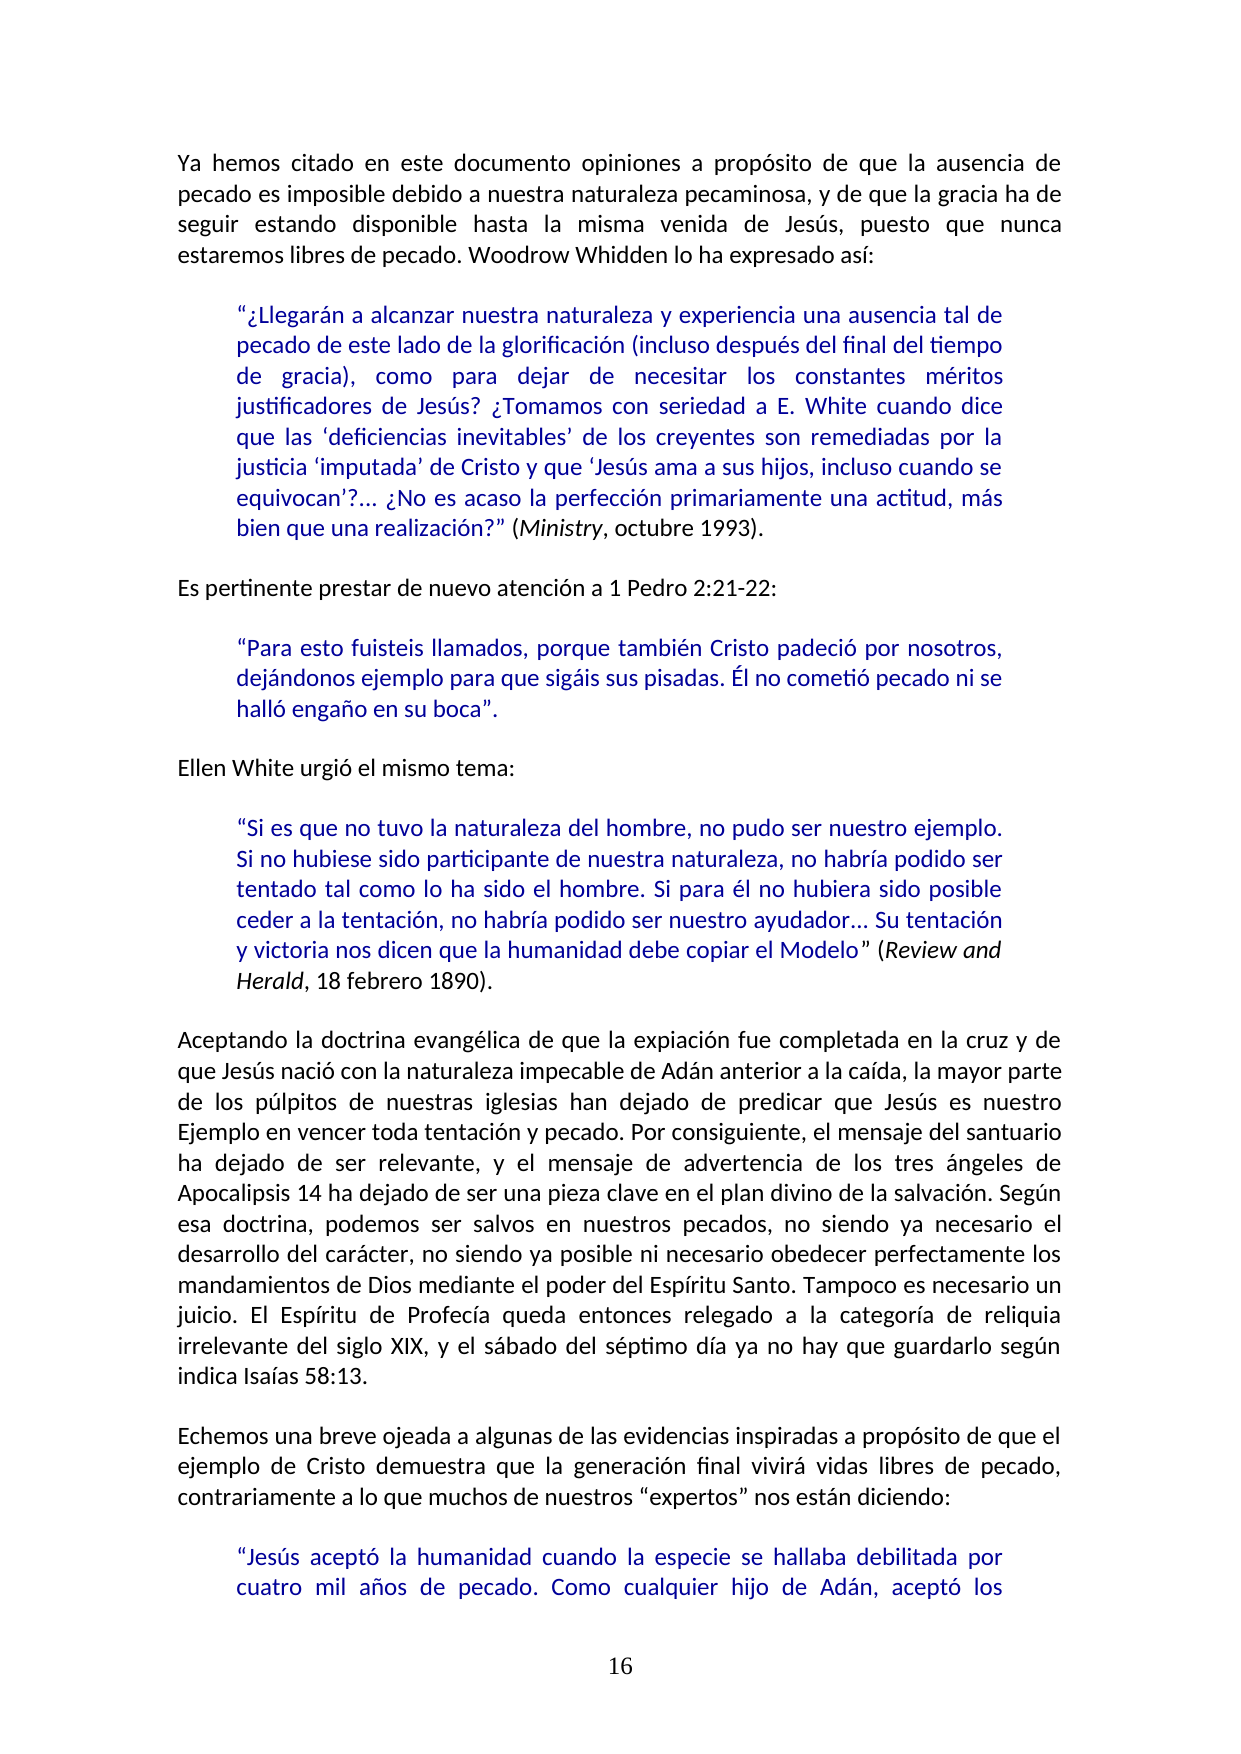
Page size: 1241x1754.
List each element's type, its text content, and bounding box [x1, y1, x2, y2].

text Aceptando la doctrina evangélica de que la expiación fue completada en la cruz y de que Jesús nació con la naturaleza impecable de Adán anterior a la caída, la mayor parte de los púlpitos de nuestras iglesias han dejado de predicar que Jesús es nuestro Ejemplo en vencer toda tentación y pecado. Por consiguiente, el mensaje del santuario ha dejado de ser relevante, y el mensaje de advertencia de los tres ángeles de Apocalipsis 14 ha dejado de ser una pieza clave en el plan divino de la salvación. Según esa doctrina, podemos ser salvos en nuestros pecados, no siendo ya necesario el desarrollo del carácter, no siendo ya posible ni necesario obedecer perfectamente los mandamientos de Dios mediante el poder del Espíritu Santo. Tampoco es necesario un juicio. El Espíritu de Profecía queda entonces relegado a la categoría de reliquia irrelevante del siglo XIX, y el sábado del séptimo día ya no hay que guardarlo según indica Isaías 58:13. [177, 1024, 1063, 1391]
text Ellen White urgió el mismo tema: [177, 753, 1063, 783]
text “Para esto fuisteis llamados, porque también Cristo padeció por nosotros, dejándonos ejemplo para que sigáis sus pisadas. Él no cometió pecado ni se halló engaño en su boca”. [236, 632, 1004, 723]
text “¿Llegarán a alcanzar nuestra naturaleza y experiencia una ausencia tal de pecado de este lado de la glorificación (incluso después del final del tiempo de gracia), como para dejar de necesitar los constantes méritos justificadores de Jesús? ¿Tomamos con seriedad a E. White cuando dice que las ‘deficiencias inevitables’ de los creyentes son remediadas por la justicia ‘imputada’ de Cristo y que ‘Jesús ama a sus hijos, incluso cuando se equivocan’?... ¿No es acaso la perfección primariamente una actitud, más bien que una realización?” (Ministry, octubre 1993). [236, 299, 1004, 543]
text Ya hemos citado en este documento opiniones a propósito de que la ausencia de pecado es imposible debido a nuestra naturaleza pecaminosa, y de que la gracia ha de seguir estando disponible hasta la misma venida de Jesús, puesto que nunca estaremos libres de pecado. Woodrow Whidden lo ha expresado así: [177, 148, 1063, 270]
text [236, 1541, 1004, 1602]
text “Si es que no tuvo la naturaleza del hombre, no pudo ser nuestro ejemplo. Si no hubiese sido participante de nuestra naturaleza, no habría podido ser tentado tal como lo ha sido el hombre. Si para él no hubiera sido posible ceder a la tentación, no habría podido ser nuestro ayudador... Su tentación y victoria nos dicen que la humanidad debe copiar el Modelo” (Review and Herald, 18 febrero 1890). [236, 812, 1004, 995]
text Es pertinente prestar de nuevo atención a 1 Pedro 2:21-22: [177, 572, 1063, 603]
text Echemos una breve ojeada a algunas de las evidencias inspiradas a propósito de que el ejemplo de Cristo demuestra que la generación final vivirá vidas libres de pecado, contrariamente a lo que muchos de nuestros “expertos” nos están diciendo: [177, 1420, 1063, 1512]
